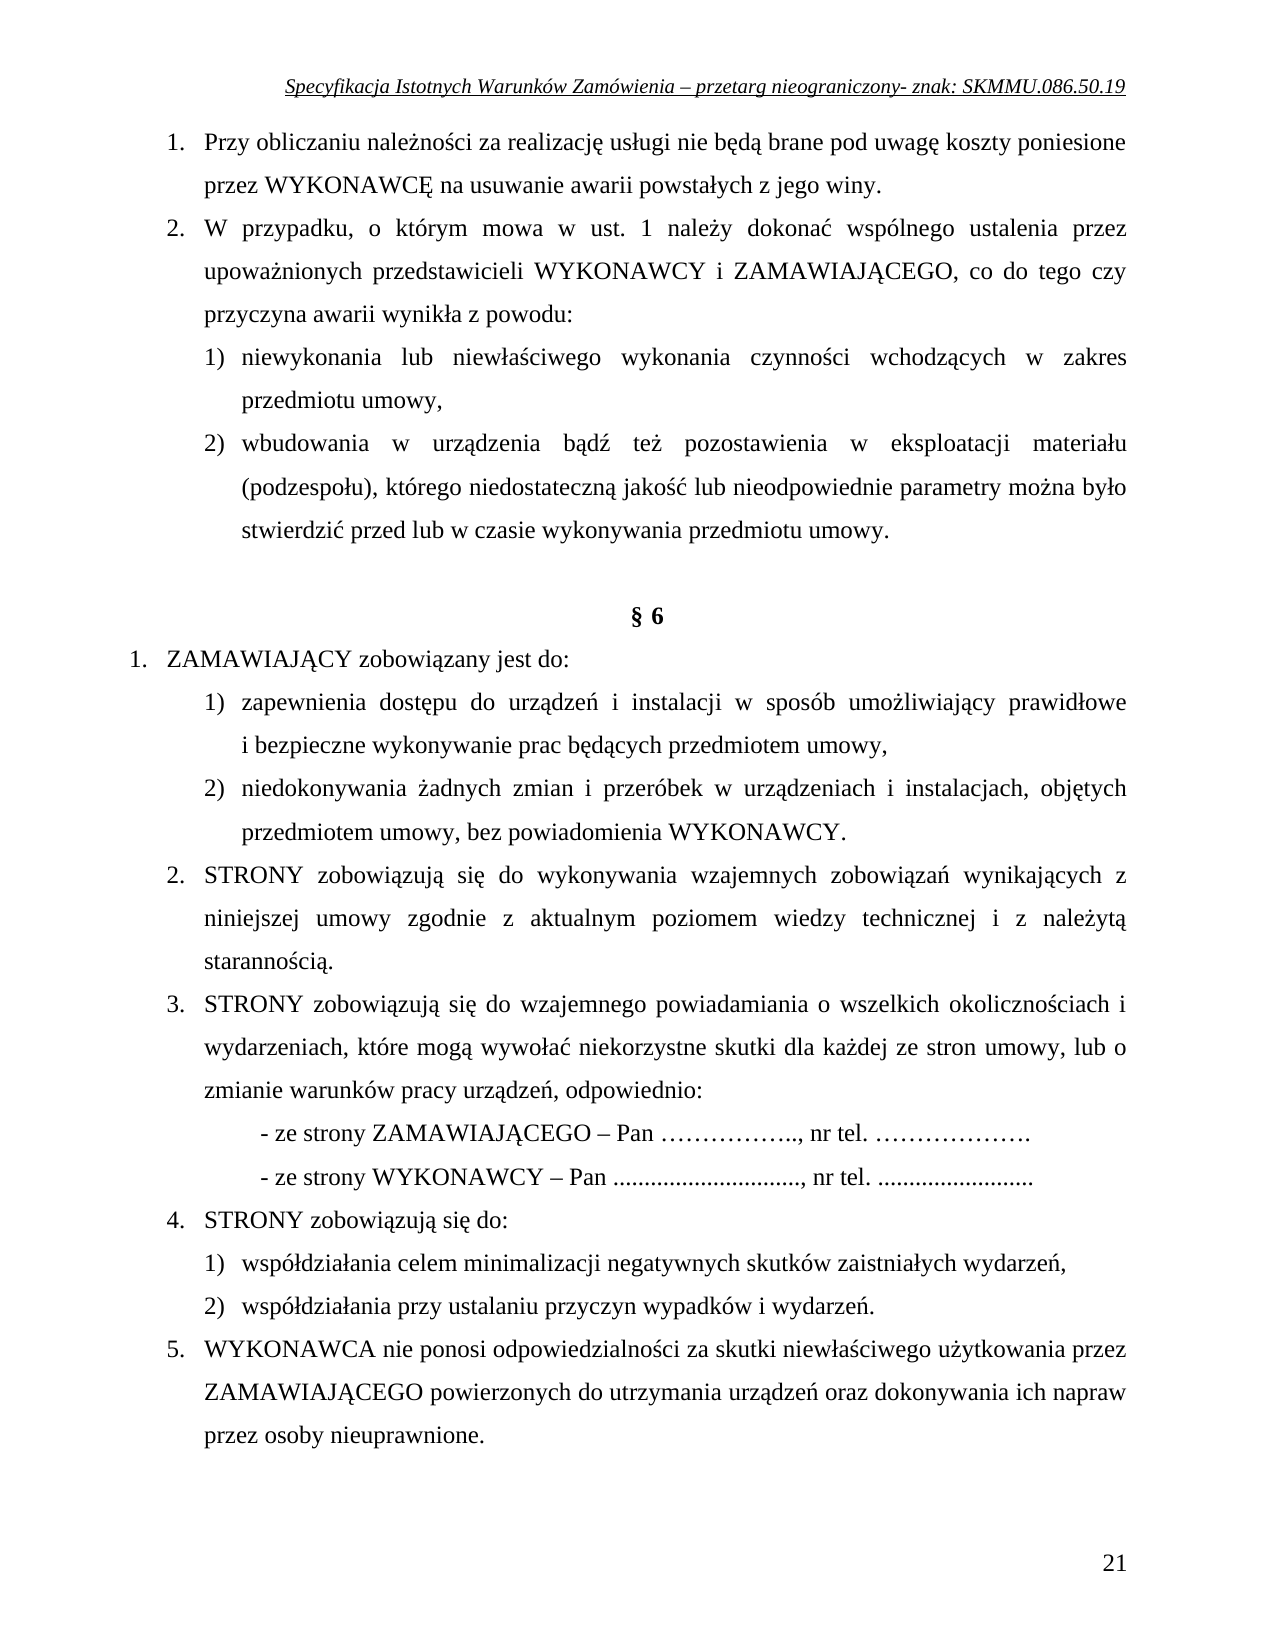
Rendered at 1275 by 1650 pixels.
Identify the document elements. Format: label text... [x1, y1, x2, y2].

list zapewnienia dostępu do urządzeń i instalacji w sposób umożliwiający prawidłowe i bezpieczne wykonywanie prac będących przedmiotem umowy, [204, 687, 1127, 759]
list niedokonywania żadnych zmian i przeróbek w urządzeniach i instalacjach, objętych przedmiotem umowy, bez powiadomienia WYKONAWCY. [204, 773, 1127, 845]
list STRONY zobowiązują się do wzajemnego powiadamiania o wszelkich okolicznościach i wydarzeniach, które mogą wywołać niekorzystne skutki dla każdej ze stron umowy, lub o zmianie warunków pracy urządzeń, odpowiednio: [166, 989, 1127, 1104]
list Przy obliczaniu należności za realizację usługi nie będą brane pod uwagę koszty poniesione przez WYKONAWCĘ na usuwanie awarii powstałych z jego winy. [166, 127, 1127, 198]
list niewykonania lub niewłaściwego wykonania czynności wchodzących w zakres przedmiotu umowy, [204, 342, 1127, 414]
list STRONY zobowiązują się do: [166, 1205, 1127, 1233]
list ZAMAWIAJĄCY zobowiązany jest do: [129, 644, 1127, 673]
list wbudowania w urządzenia bądź też pozostawienia w eksploatacji materiału (podzespołu), którego niedostateczną jakość lub nieodpowiednie parametry można było stwierdzić przed lub w czasie wykonywania przedmiotu umowy. [204, 428, 1127, 543]
text - ze strony WYKONAWCY – Pan .............................., nr tel. ......................... [204, 1162, 1127, 1190]
text - ze strony ZAMAWIAJĄCEGO – Pan …………….., nr tel. ………………. [204, 1118, 1127, 1147]
list W przypadku, o którym mowa w ust. 1 należy dokonać wspólnego ustalenia przez upoważnionych przedstawicieli WYKONAWCY i ZAMAWIAJĄCEGO, co do tego czy przyczyna awarii wynikła z powodu: [166, 213, 1127, 328]
list współdziałania celem minimalizacji negatywnych skutków zaistniałych wydarzeń, [204, 1248, 1127, 1277]
text §6 [166, 601, 1127, 630]
list STRONY zobowiązują się do wykonywania wzajemnych zobowiązań wynikających z niniejszej umowy zgodnie z aktualnym poziomem wiedzy technicznej i z należytą starannością. [166, 860, 1127, 975]
list WYKONAWCA nie ponosi odpowiedzialności za skutki niewłaściwego użytkowania przez ZAMAWIAJĄCEGO powierzonych do utrzymania urządzeń oraz dokonywania ich napraw przez osoby nieuprawnione. [166, 1334, 1127, 1449]
list współdziałania przy ustalaniu przyczyn wypadków i wydarzeń. [204, 1291, 1127, 1320]
